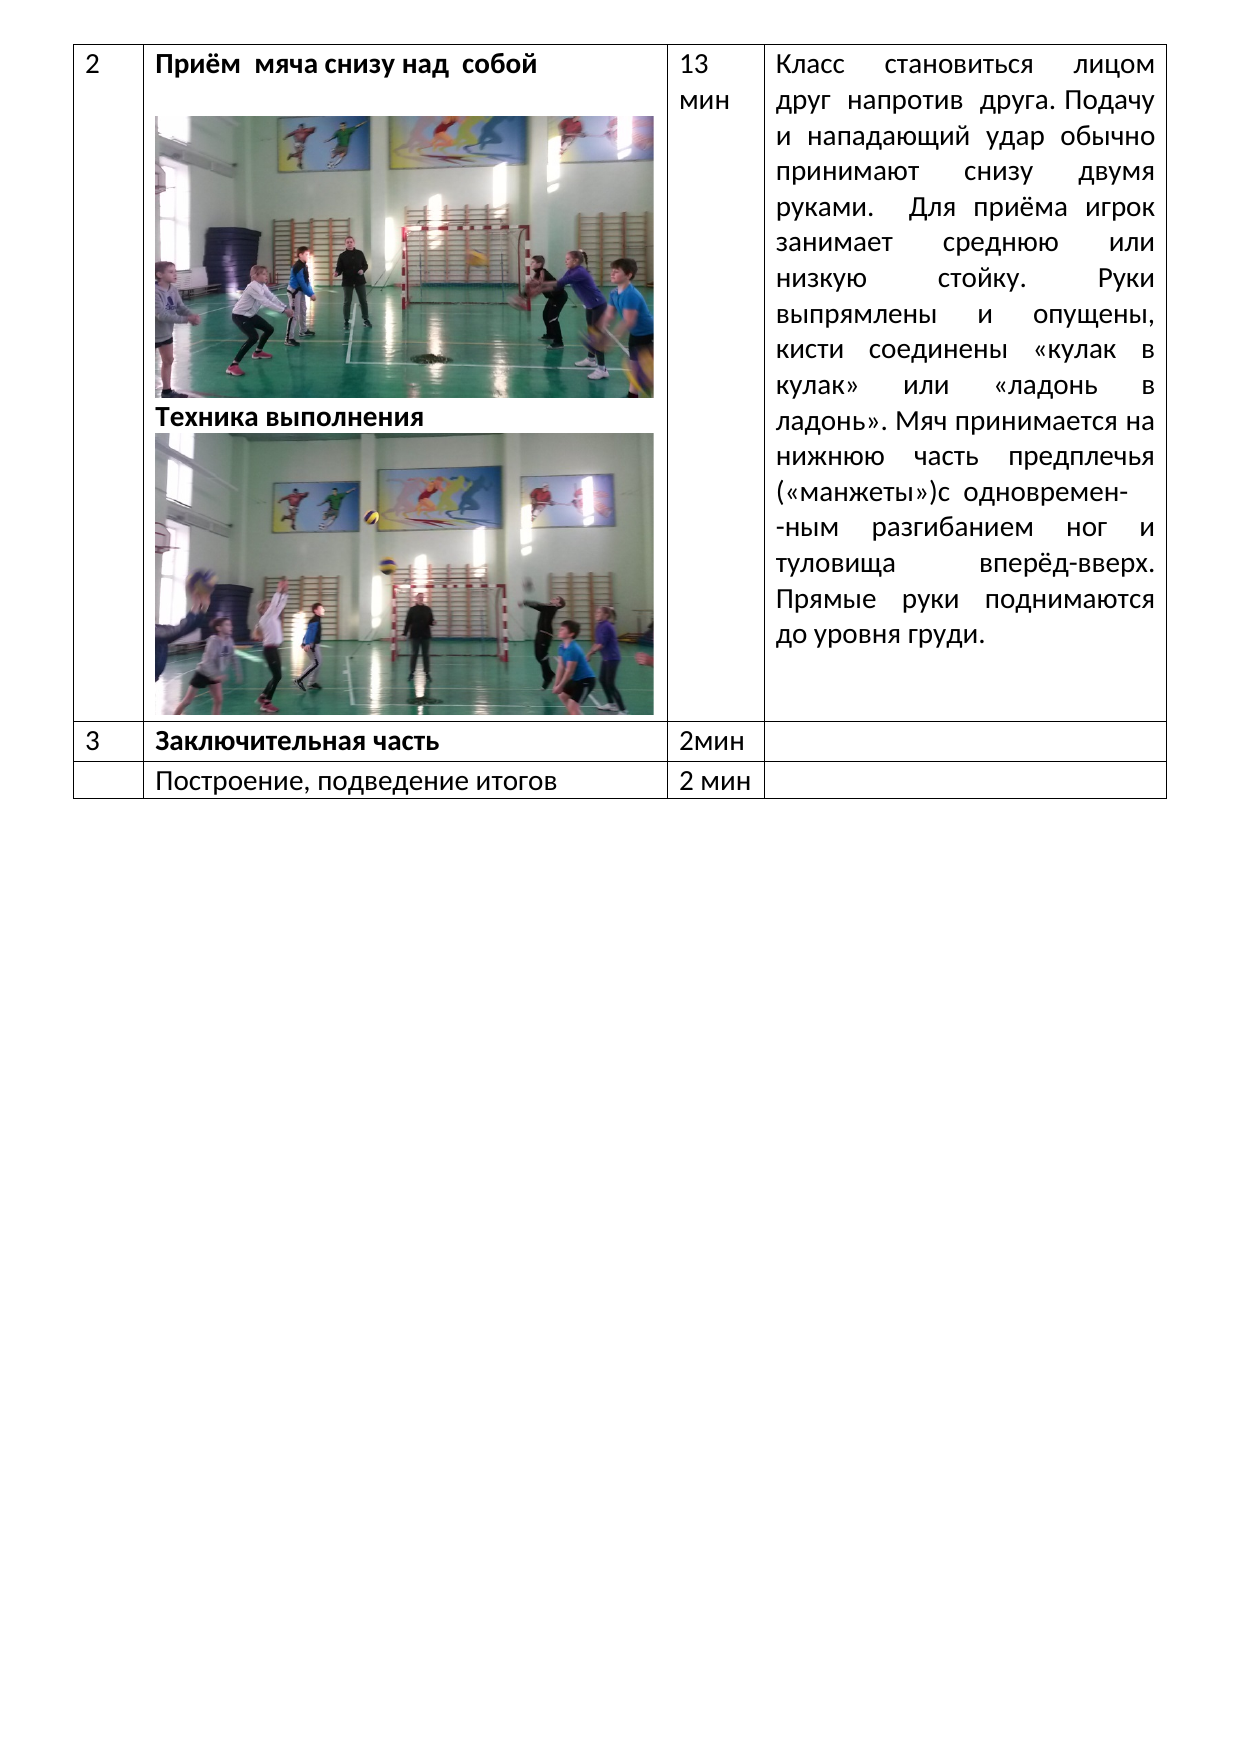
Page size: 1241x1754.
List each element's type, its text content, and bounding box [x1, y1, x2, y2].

table_cell 2 мин [668, 762, 764, 797]
table_cell 3 [74, 722, 143, 761]
table_cell Класс становиться лицом друг напротив друга. Подачу и нападающий удар обычно принимают снизу двумя руками. Для приёма игрок занимает среднюю или низкую стойку. Руки выпрямлены и опущены, кисти соединены «кулак в кулак» или «ладонь в ладонь». Мяч принимается на нижнюю часть предплечья («манжеты»)с одновремен- -ным разгибанием ног и туловища вперёд-вверх. Прямые руки поднимаются до уровня груди. [765, 45, 1166, 721]
table_cell Приём мяча снизу над собой Техника выполнения [144, 45, 667, 721]
table_cell [74, 762, 143, 797]
table_cell Заключительная часть [144, 722, 667, 761]
table_cell 13 мин [668, 45, 764, 721]
table_cell [765, 762, 1166, 797]
table_cell Построение, подведение итогов [144, 762, 667, 797]
table_cell 2 [74, 45, 143, 721]
picture [155, 116, 654, 398]
table_cell [765, 722, 1166, 761]
table_cell 2мин [668, 722, 764, 761]
picture [155, 433, 654, 715]
